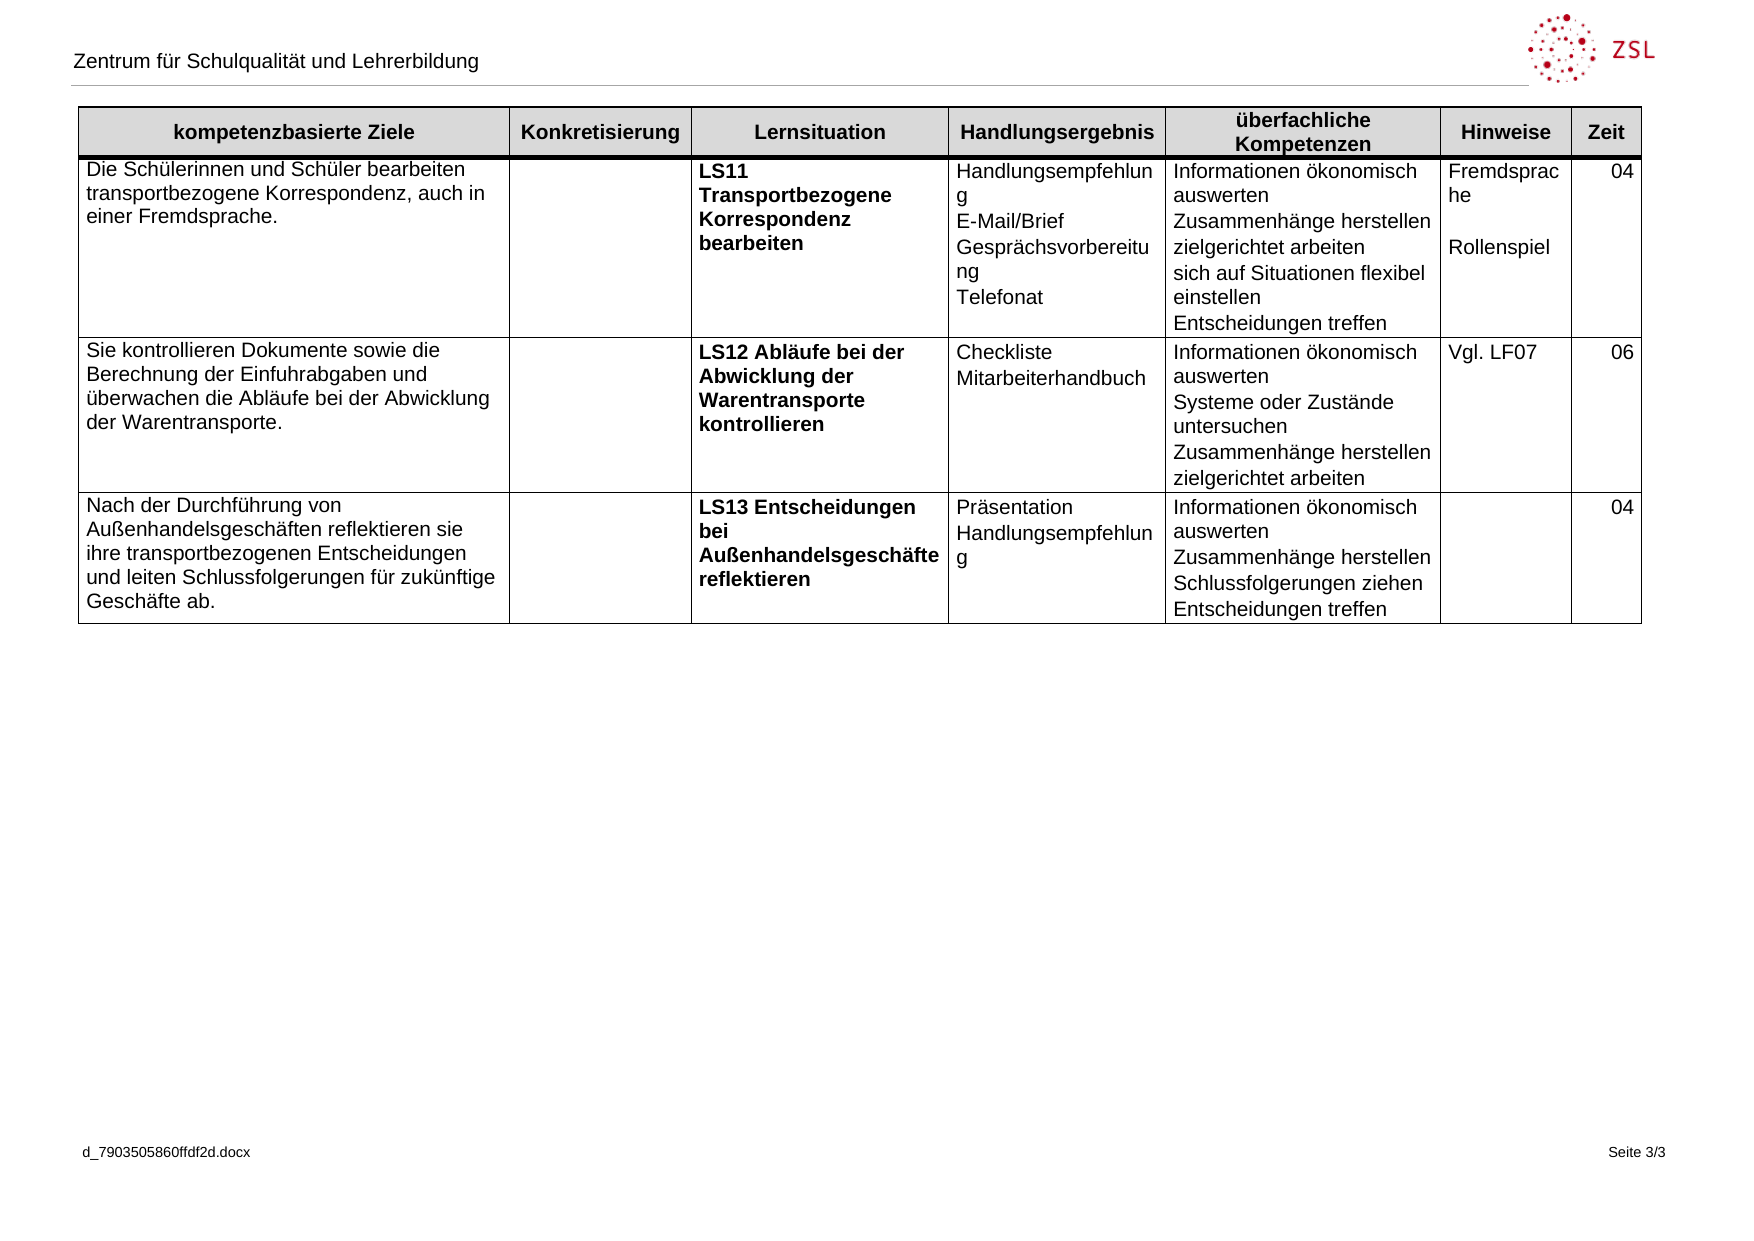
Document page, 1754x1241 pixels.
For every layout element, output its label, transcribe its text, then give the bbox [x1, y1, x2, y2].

table_cell Die Schülerinnen und Schüler bearbeiten transportbezogene Korrespondenz, auch in einer Fremdsprache. [79, 160, 509, 337]
table_cell LS13 Entscheidungen bei Außenhandelsgeschäfte reflektieren [692, 493, 948, 623]
table_cell LS12 Abläufe bei der Abwicklung der Warentransporte kontrollieren [692, 338, 948, 492]
table_cell Checkliste Mitarbeiterhandbuch [949, 338, 1165, 492]
picture [1526, 13, 1657, 85]
table_header Lernsituation [692, 108, 948, 155]
table_header Konkretisierung [510, 108, 691, 155]
table_header kompetenzbasierte Ziele [79, 108, 509, 155]
table_cell Informationen ökonomisch auswerten Zusammenhänge herstellen zielgerichtet arbeiten sich auf Situationen flexibel einstellen Entscheidungen treffen [1166, 160, 1440, 337]
table_cell LS11 Transportbezogene Korrespondenz bearbeiten [692, 160, 948, 337]
table_cell 06 [1572, 338, 1641, 492]
table_cell Sie kontrollieren Dokumente sowie die Berechnung der Einfuhrabgaben und überwachen die Abläufe bei der Abwicklung der Warentransporte. [79, 338, 509, 492]
table_cell 04 [1572, 160, 1641, 337]
table_cell [510, 493, 691, 623]
table_cell Informationen ökonomisch auswerten Zusammenhänge herstellen Schlussfolgerungen ziehen Entscheidungen treffen [1166, 493, 1440, 623]
table_header Hinweise [1441, 108, 1571, 155]
table_cell Präsentation Handlungsempfehlung [949, 493, 1165, 623]
table_cell [510, 160, 691, 337]
table_cell Informationen ökonomisch auswerten Systeme oder Zustände untersuchen Zusammenhänge herstellen zielgerichtet arbeiten [1166, 338, 1440, 492]
table_cell [510, 338, 691, 492]
table_cell 04 [1572, 493, 1641, 623]
table_cell Handlungsempfehlung E-Mail/Brief Gesprächsvorbereitung Telefonat [949, 160, 1165, 337]
table_cell Fremdsprache Rollenspiel [1441, 160, 1571, 337]
table_cell Nach der Durchführung von Außenhandelsgeschäften reflektieren sie ihre transportbezogenen Entscheidungen und leiten Schlussfolgerungen für zukünftige Geschäfte ab. [79, 493, 509, 623]
table_header überfachliche Kompetenzen [1166, 108, 1440, 155]
table_header Handlungsergebnis [949, 108, 1165, 155]
table_cell [1441, 493, 1571, 623]
table_header Zeit [1572, 108, 1641, 155]
table_cell Vgl. LF07 [1441, 338, 1571, 492]
